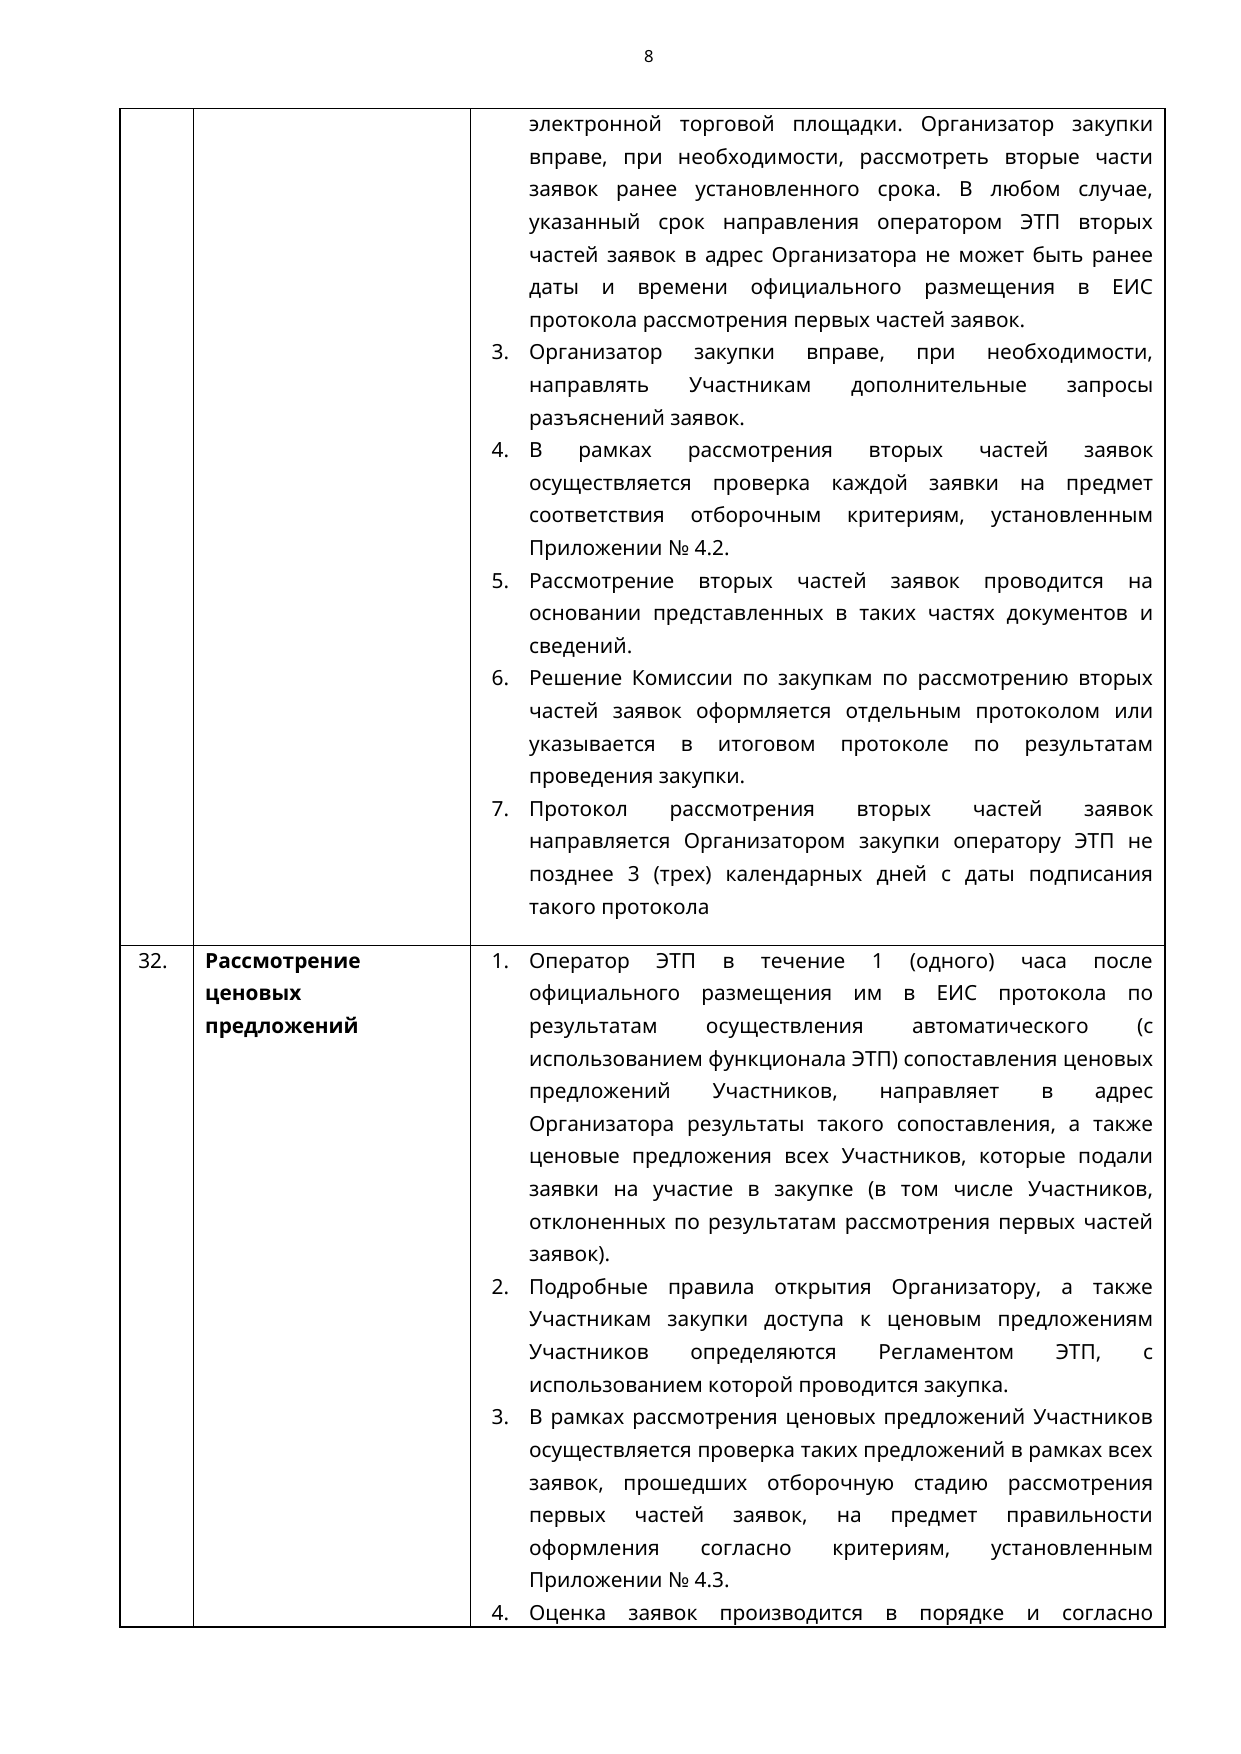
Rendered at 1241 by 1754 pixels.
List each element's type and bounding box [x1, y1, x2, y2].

table_cell [194, 946, 470, 1626]
table_cell [471, 109, 1164, 945]
table_cell [121, 946, 193, 1626]
table_cell [194, 109, 470, 945]
table_cell [121, 109, 193, 945]
table_cell [471, 946, 1164, 1626]
